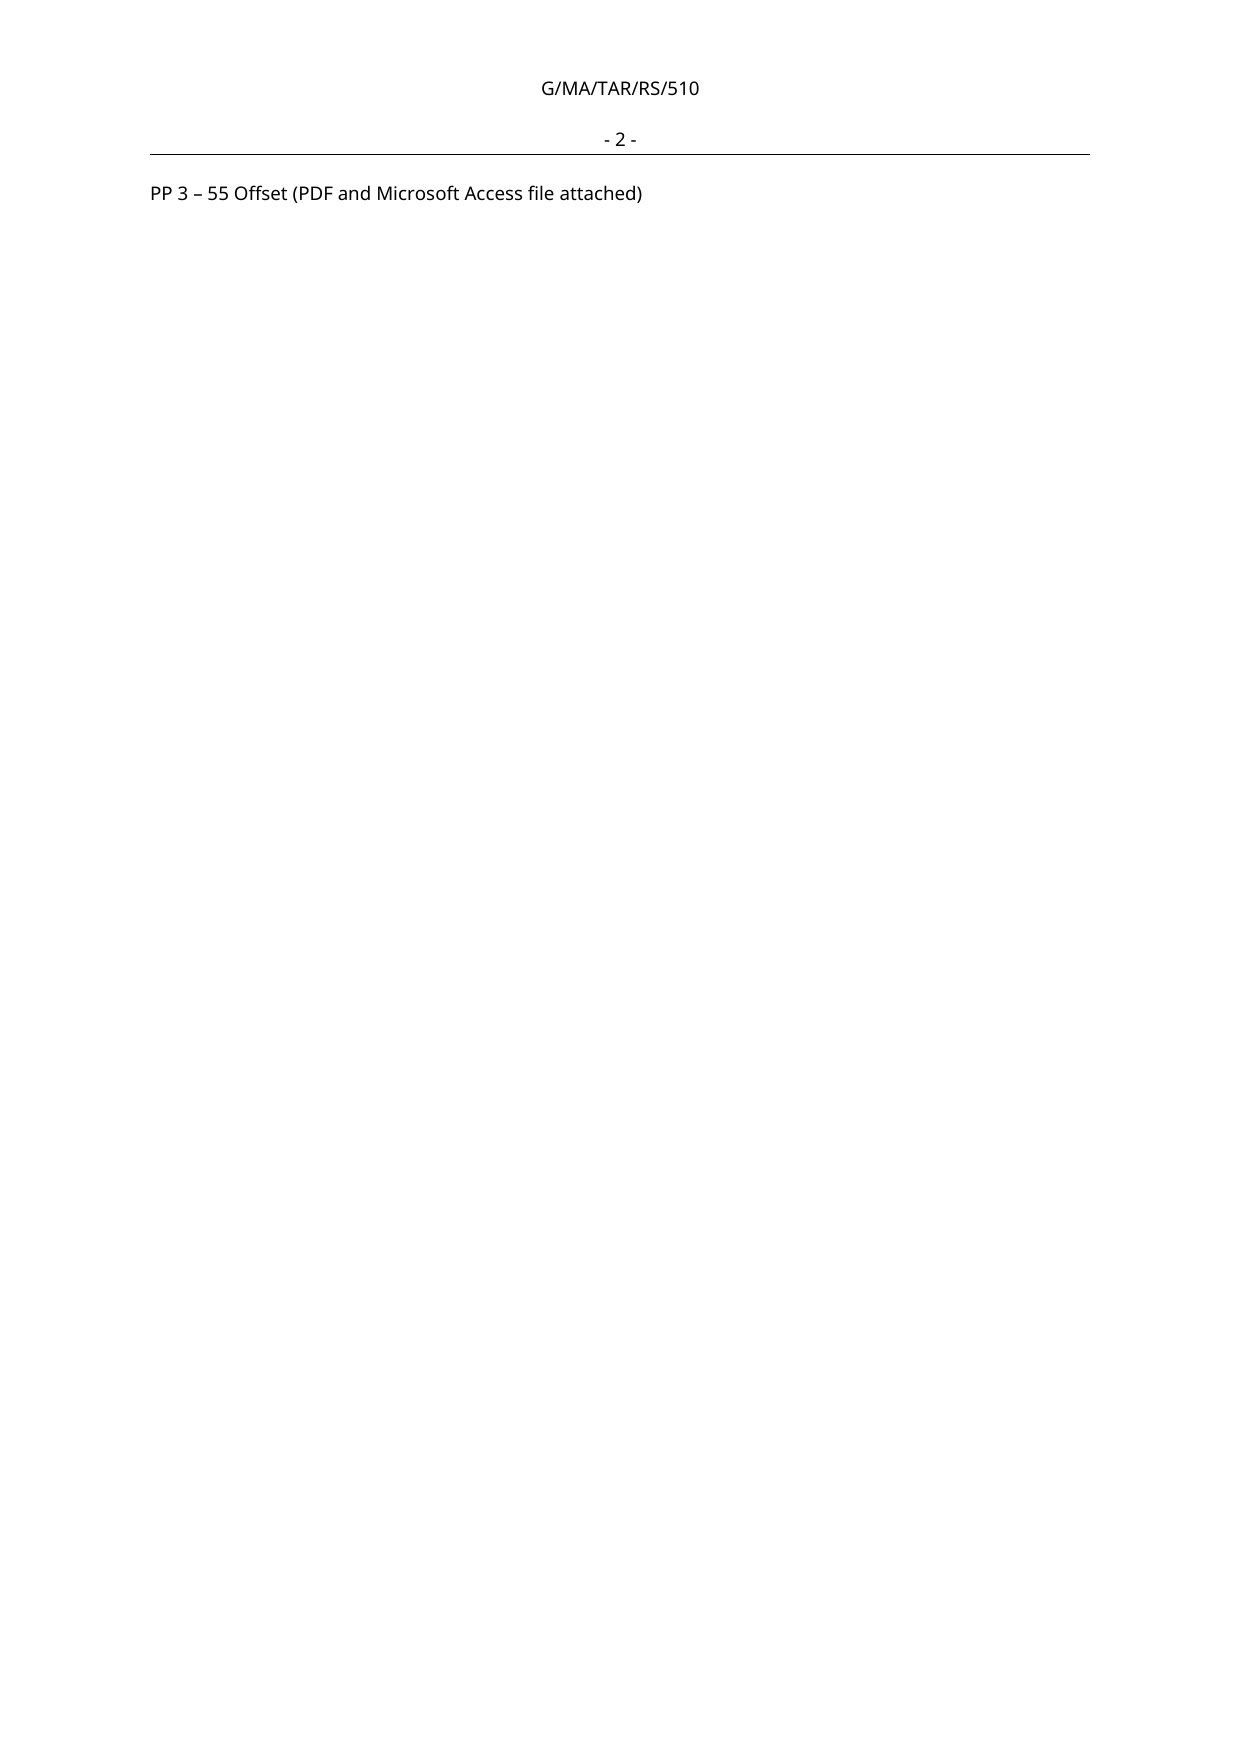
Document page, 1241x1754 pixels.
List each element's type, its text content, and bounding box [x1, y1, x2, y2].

text PP 3 – 55 Offset (PDF and Microsoft Access file attached) [150, 180, 1090, 206]
